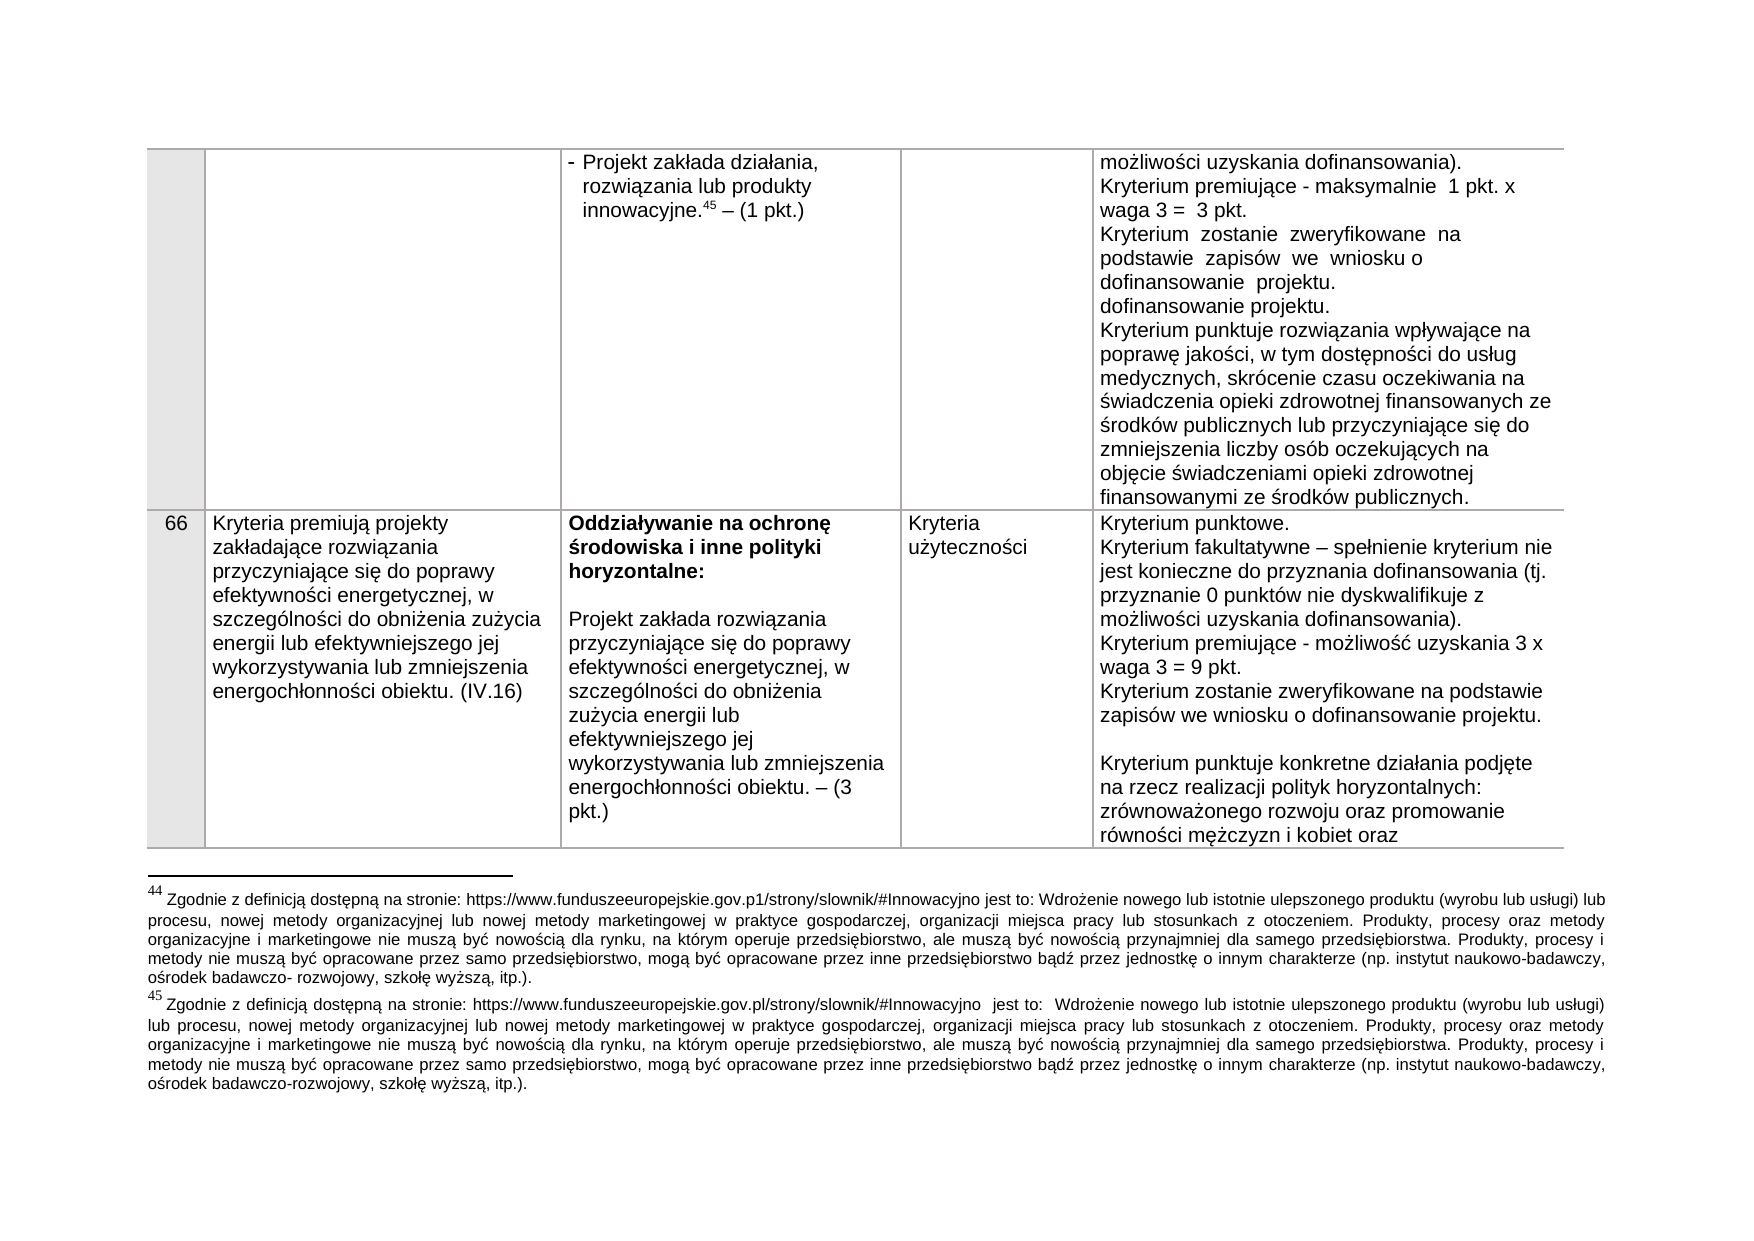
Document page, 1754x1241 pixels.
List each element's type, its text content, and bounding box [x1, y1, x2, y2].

table_cell 66 [147, 511, 204, 847]
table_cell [1094, 150, 1564, 509]
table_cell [902, 150, 1092, 509]
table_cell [206, 150, 560, 509]
table_cell 65 [147, 150, 204, 509]
table_cell Kryterium punktowe. Kryterium fakultatywne – spełnienie kryterium nie jest konieczne do przyznania dofinansowania (tj. przyznanie 0 punktów nie dyskwalifikuje z możliwości uzyskania dofinansowania). Kryterium premiujące - możliwość uzyskania 3 x waga 3 = 9 pkt. Kryterium zostanie zweryfikowane na podstawie zapisów we wniosku o dofinansowanie projektu. Kryterium punktuje konkretne działania podjęte na rzecz realizacji polityk horyzontalnych: zrównoważonego rozwoju oraz promowanie równości mężczyzn i kobiet oraz niedyskryminacji, w tym w szczególności wykorzystanie nowoczesnych, energooszczędnych rozwiązań technicznych i technologicznych, zastosowanie technologii przyjaznych środowisku przyrodniczemu lub korzystne oddziaływanie projektu na środowisko przyrodnicze, a także rozwój odnawialnych źródeł energii. [1094, 511, 1564, 847]
table_cell Kryteria premiują projekty zakładające rozwiązania przyczyniające się do poprawy efektywności energetycznej, w szczególności do obniżenia zużycia energii lub efektywniejszego jej wykorzystywania lub zmniejszenia energochłonności obiektu. (IV.16) [206, 511, 560, 847]
table_cell Kryteria użyteczności [902, 511, 1092, 847]
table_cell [562, 150, 900, 509]
table_cell Oddziaływanie na ochronę środowiska i inne polityki horyzontalne: Projekt zakłada rozwiązania przyczyniające się do poprawy efektywności energetycznej, w szczególności do obniżenia zużycia energii lub efektywniejszego jej wykorzystywania lub zmniejszenia energochłonności obiektu. – (3 pkt.) [562, 511, 900, 847]
